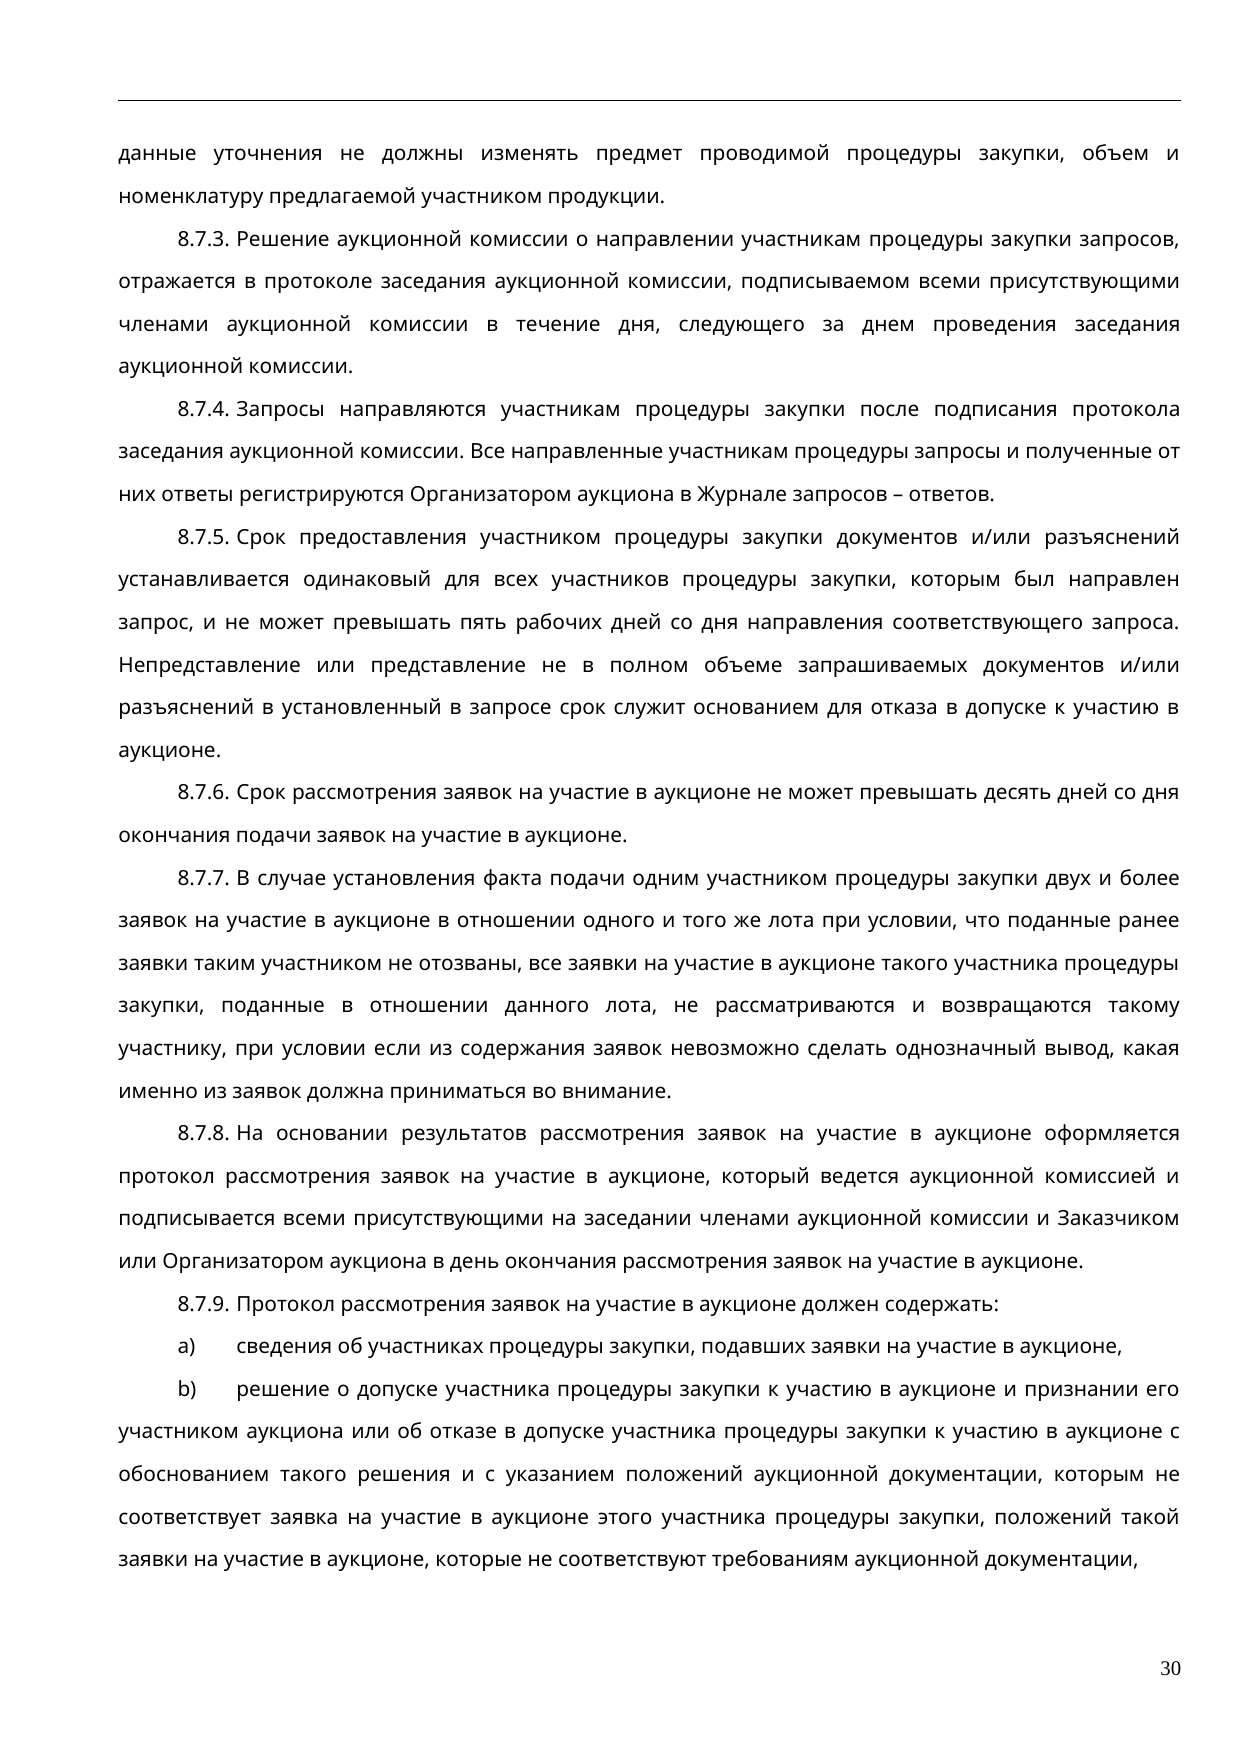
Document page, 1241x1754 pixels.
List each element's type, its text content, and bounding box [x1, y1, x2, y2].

text На основании результатов рассмотрения заявок на участие в аукционе оформляется протокол рассмотрения заявок на участие в аукционе, который ведется аукционной комиссией и подписывается всеми присутствующими на заседании членами аукционной комиссии и Заказчиком или Организатором аукциона в день окончания рассмотрения заявок на участие в аукционе. [118, 1118, 1181, 1274]
text Протокол рассмотрения заявок на участие в аукционе должен содержать: [118, 1289, 1181, 1317]
text Запросы направляются участникам процедуры закупки после подписания протокола заседания аукционной комиссии. Все направленные участникам процедуры запросы и полученные от них ответы регистрируются Организатором аукциона в Журнале запросов – ответов. [118, 394, 1181, 508]
text Решение аукционной комиссии о направлении участникам процедуры закупки запросов, отражается в протоколе заседания аукционной комиссии, подписываемом всеми присутствующими членами аукционной комиссии в течение дня, следующего за днем проведения заседания аукционной комиссии. [118, 224, 1181, 380]
text сведения об участниках процедуры закупки, подавших заявки на участие в аукционе, [118, 1331, 1181, 1360]
text Срок рассмотрения заявок на участие в аукционе не может превышать десять дней со дня окончания подачи заявок на участие в аукционе. [118, 777, 1181, 848]
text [118, 138, 1181, 209]
text решение о допуске участника процедуры закупки к участию в аукционе и признании его участником аукциона или об отказе в допуске участника процедуры закупки к участию в аукционе с обоснованием такого решения и с указанием положений аукционной документации, которым не соответствует заявка на участие в аукционе этого участника процедуры закупки, положений такой заявки на участие в аукционе, которые не соответствуют требованиям аукционной документации, [118, 1374, 1181, 1573]
text Срок предоставления участником процедуры закупки документов и/или разъяснений устанавливается одинаковый для всех участников процедуры закупки, которым был направлен запрос, и не может превышать пять рабочих дней со дня направления соответствующего запроса. Непредставление или представление не в полном объеме запрашиваемых документов и/или разъяснений в установленный в запросе срок служит основанием для отказа в допуске к участию в аукционе. [118, 522, 1181, 763]
text В случае установления факта подачи одним участником процедуры закупки двух и более заявок на участие в аукционе в отношении одного и того же лота при условии, что поданные ранее заявки таким участником не отозваны, все заявки на участие в аукционе такого участника процедуры закупки, поданные в отношении данного лота, не рассматриваются и возвращаются такому участнику, при условии если из содержания заявок невозможно сделать однозначный вывод, какая именно из заявок должна приниматься во внимание. [118, 863, 1181, 1104]
